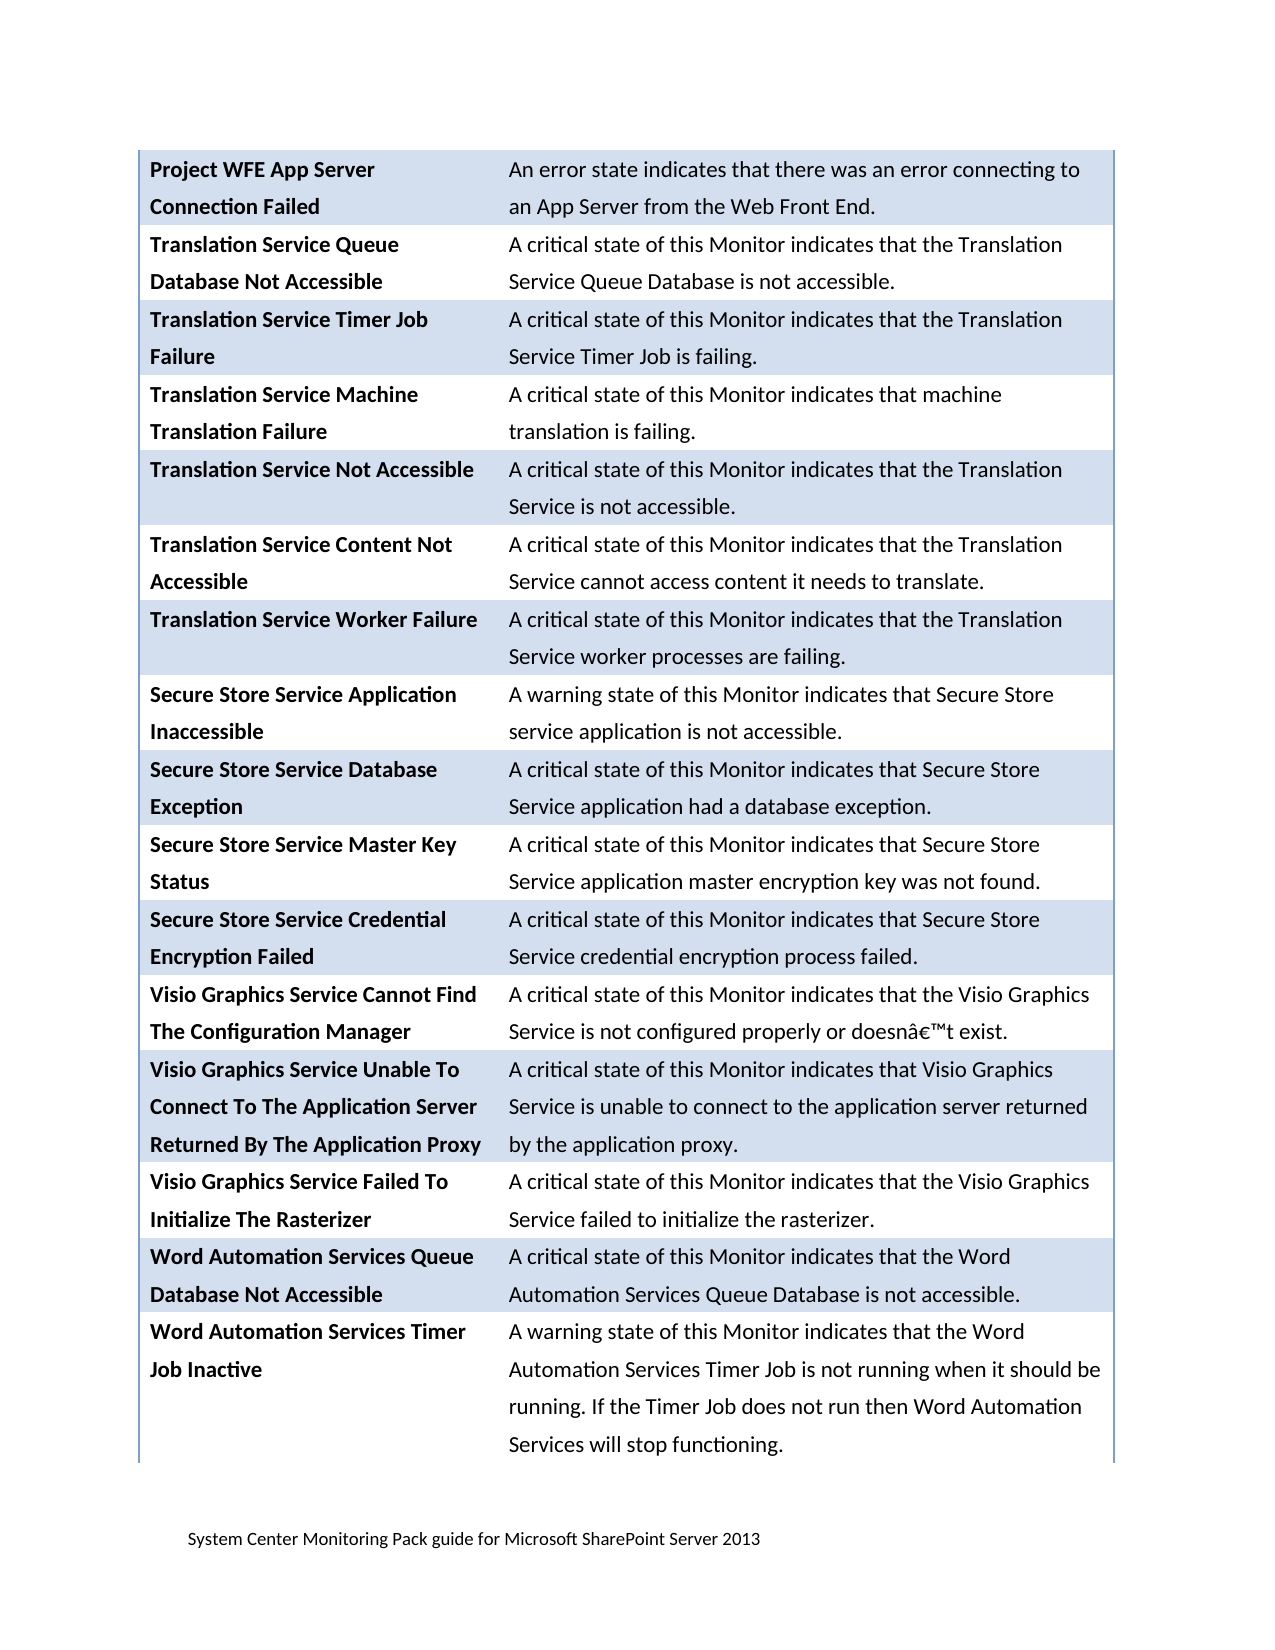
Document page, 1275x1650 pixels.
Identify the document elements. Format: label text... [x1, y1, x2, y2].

table_cell Secure Store Service Master Key Status [140, 825, 497, 900]
table_cell Visio Graphics Service Unable To Connect To The Application Server Returned By The Application Proxy [140, 1050, 497, 1162]
table_cell Secure Store Service Credential Encryption Failed [140, 900, 497, 975]
table_cell Secure Store Service Application Inaccessible [140, 675, 497, 750]
table_cell Word Automation Services Queue Database Not Accessible [140, 1238, 497, 1312]
table_cell A critical state of this Monitor indicates that machine translation is failing. [497, 375, 1113, 450]
table_cell A critical state of this Monitor indicates that the Visio Graphics Service failed to initialize the rasterizer. [497, 1163, 1113, 1237]
table_cell A critical state of this Monitor indicates that Visio Graphics Service is unable to connect to the application server returned by the application proxy. [497, 1050, 1113, 1162]
table_cell Visio Graphics Service Failed To Initialize The Rasterizer [140, 1163, 497, 1237]
table_cell A critical state of this Monitor indicates that the Translation Service cannot access content it needs to translate. [497, 525, 1113, 600]
table_cell Translation Service Machine Translation Failure [140, 375, 497, 450]
table_cell Translation Service Content Not Accessible [140, 525, 497, 600]
table_cell Translation Service Worker Failure [140, 600, 497, 675]
table_cell Secure Store Service Database Exception [140, 750, 497, 825]
table_cell A warning state of this Monitor indicates that Secure Store service application is not accessible. [497, 675, 1113, 750]
table_cell A critical state of this Monitor indicates that the Translation Service worker processes are failing. [497, 600, 1113, 675]
table_cell A critical state of this Monitor indicates that the Translation Service Queue Database is not accessible. [497, 225, 1113, 300]
table_cell Word Automation Services Timer Job Inactive [140, 1313, 497, 1462]
table_cell A critical state of this Monitor indicates that Secure Store Service application had a database exception. [497, 750, 1113, 825]
table_cell A critical state of this Monitor indicates that Secure Store Service credential encryption process failed. [497, 900, 1113, 975]
table_cell A critical state of this Monitor indicates that Secure Store Service application master encryption key was not found. [497, 825, 1113, 900]
table_cell Project WFE App Server Connection Failed [140, 150, 497, 225]
table_cell A warning state of this Monitor indicates that the Word Automation Services Timer Job is not running when it should be running. If the Timer Job does not run then Word Automation Services will stop functioning. [497, 1313, 1113, 1462]
table_cell A critical state of this Monitor indicates that the Visio Graphics Service is not configured properly or doesnâ€™t exist. [497, 975, 1113, 1050]
table_cell Translation Service Timer Job Failure [140, 300, 497, 375]
table_cell An error state indicates that there was an error connecting to an App Server from the Web Front End. [497, 150, 1113, 225]
table_cell A critical state of this Monitor indicates that the Translation Service Timer Job is failing. [497, 300, 1113, 375]
table_cell Translation Service Not Accessible [140, 450, 497, 525]
table_cell Translation Service Queue Database Not Accessible [140, 225, 497, 300]
table_cell Visio Graphics Service Cannot Find The Configuration Manager [140, 975, 497, 1050]
table_cell A critical state of this Monitor indicates that the Translation Service is not accessible. [497, 450, 1113, 525]
table_cell A critical state of this Monitor indicates that the Word Automation Services Queue Database is not accessible. [497, 1238, 1113, 1312]
